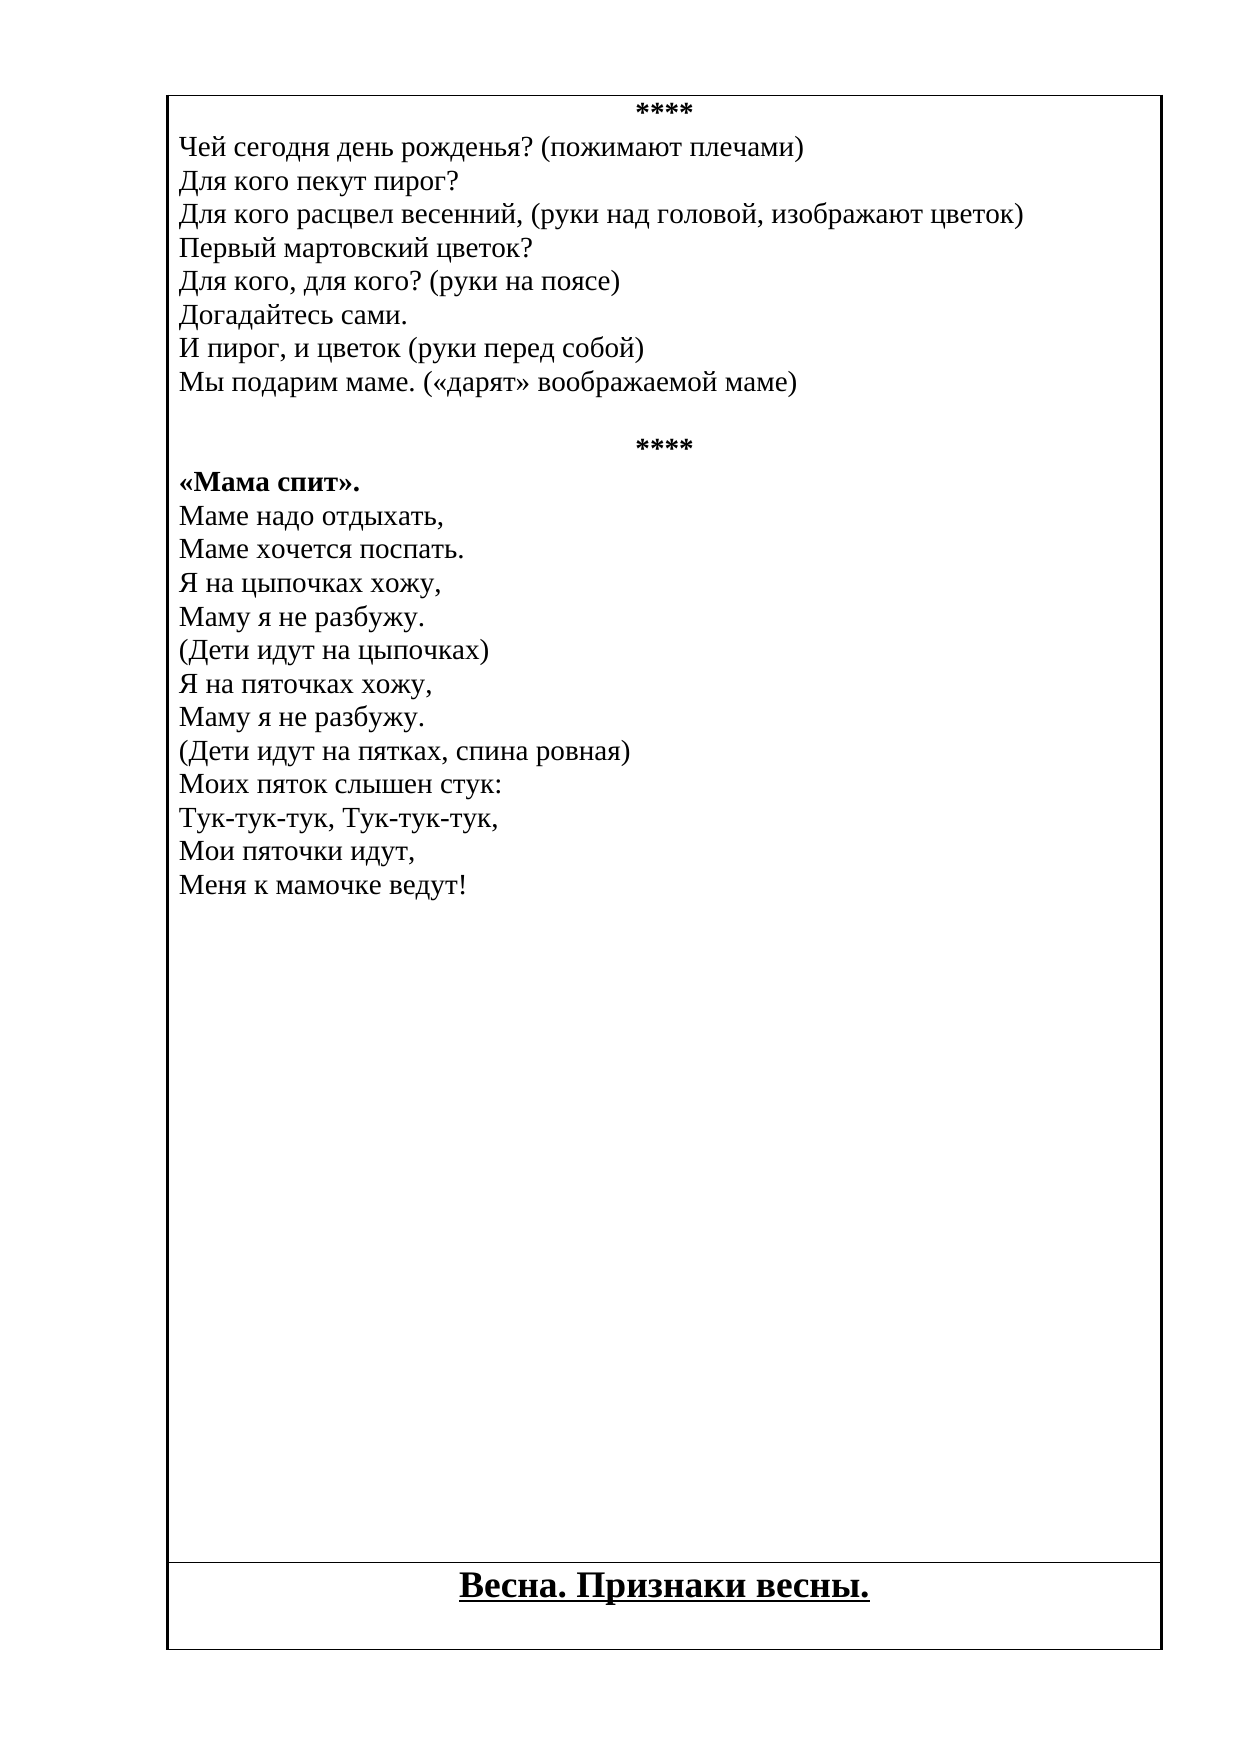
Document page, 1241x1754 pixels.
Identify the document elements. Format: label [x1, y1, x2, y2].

table_cell [169, 96, 1160, 1562]
table_cell [169, 1563, 1160, 1649]
